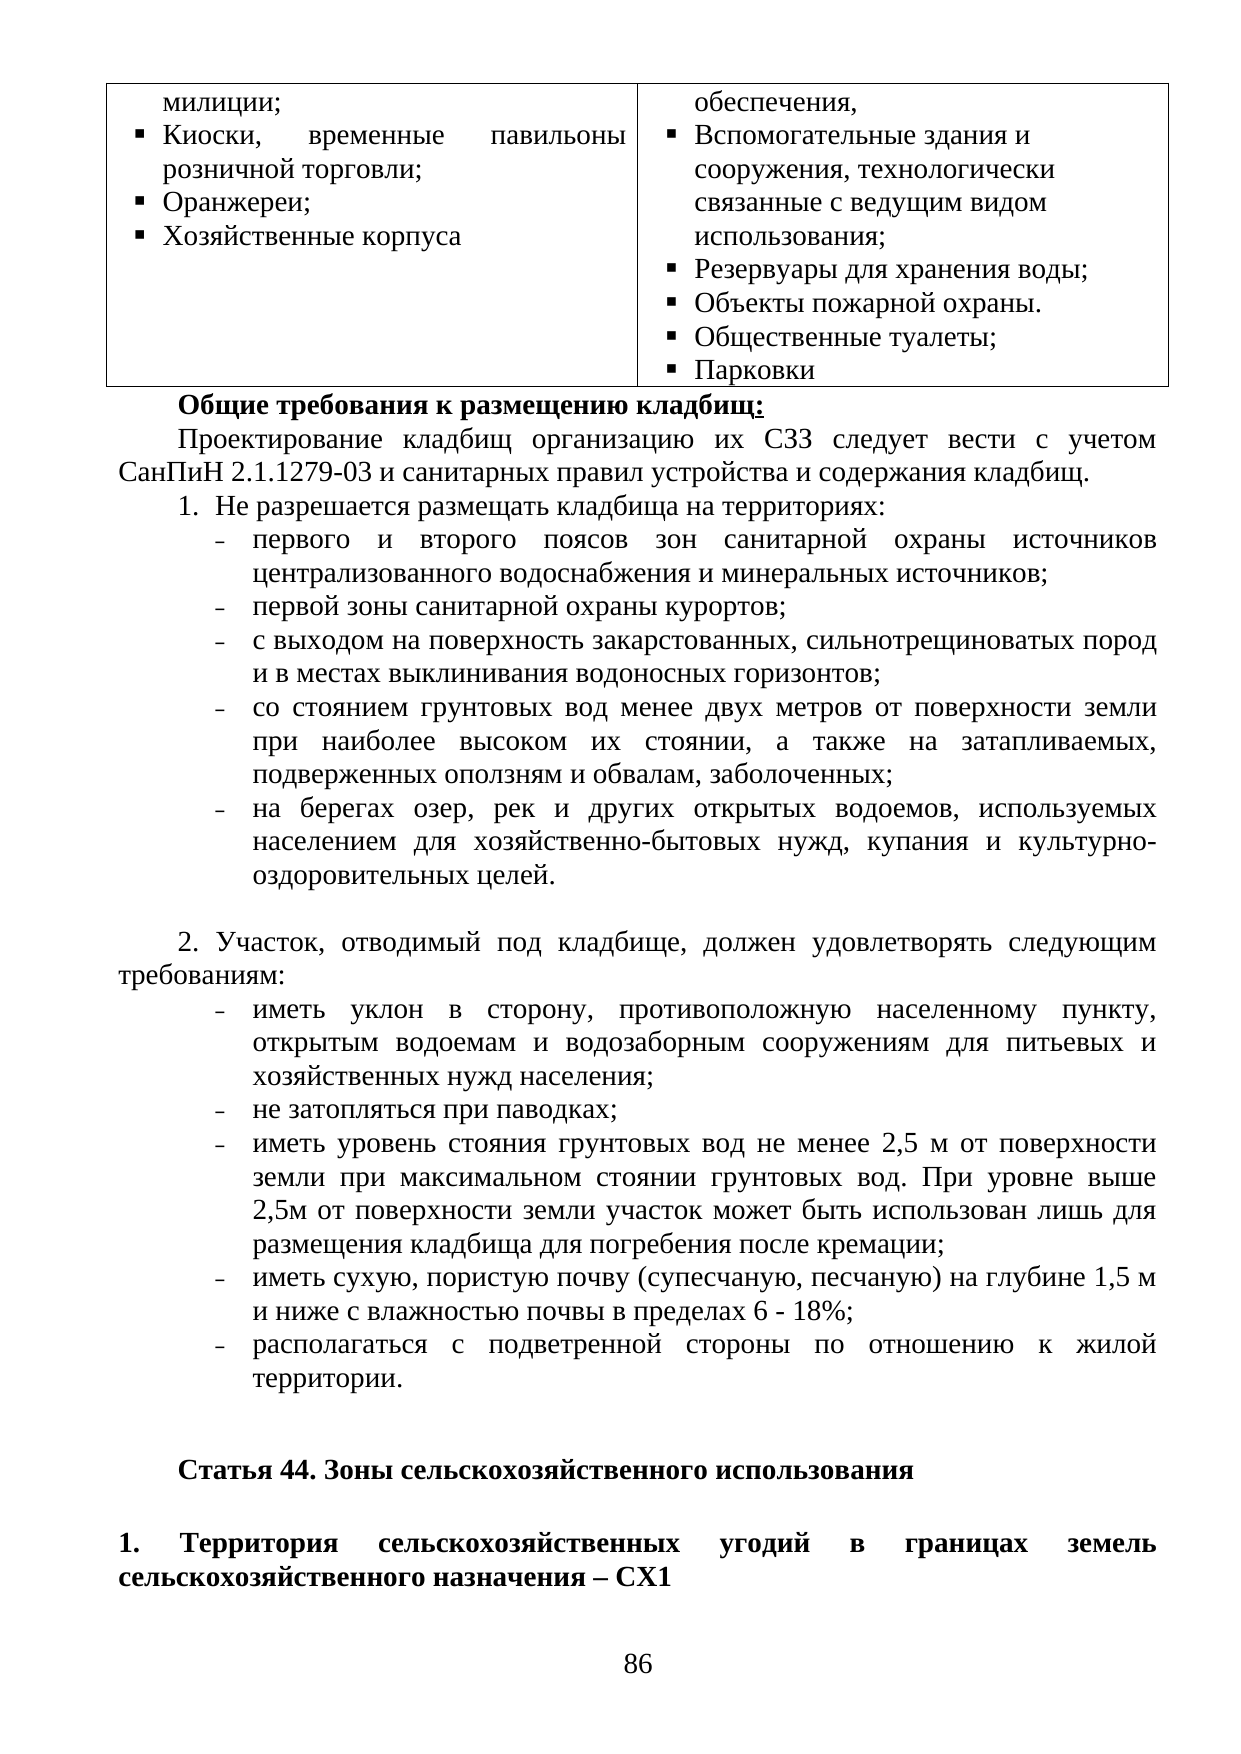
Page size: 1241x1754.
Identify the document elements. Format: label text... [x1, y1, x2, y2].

list первой зоны санитарной охраны курортов; [215, 588, 1157, 622]
text 1. Территория сельскохозяйственных угодий в границах земель сельскохозяйственного назначения – СХ1 [118, 1525, 1157, 1592]
text 2. Участок, отводимый под кладбище, должен удовлетворять следующим требованиям: [118, 924, 1157, 991]
list иметь уклон в сторону, противоположную населенному пункту, открытым водоемам и водозаборным сооружениям для питьевых и хозяйственных нужд населения; [215, 991, 1157, 1092]
subtitle Статья 44. Зоны сельскохозяйственного использования [118, 1452, 1157, 1486]
list первого и второго поясов зон санитарной охраны источников централизованного водоснабжения и минеральных источников; [215, 521, 1157, 588]
list иметь сухую, пористую почву (супесчаную, песчаную) на глубине 1,5 м и ниже с влажностью почвы в пределах 6 - 18%; [215, 1259, 1157, 1326]
text Общие требования к размещению кладбищ: [118, 387, 1157, 421]
text Проектирование кладбищ организацию их СЗЗ следует вести с учетом СанПиН 2.1.1279-03 и санитарных правил устройства и содержания кладбищ. [118, 421, 1157, 488]
list иметь уровень стояния грунтовых вод не менее 2,5 м от поверхности земли при максимальном стоянии грунтовых вод. При уровне выше 2,5м от поверхности земли участок может быть использован лишь для размещения кладбища для погребения после кремации; [215, 1125, 1157, 1259]
list не затопляться при паводках; [215, 1092, 1157, 1125]
list со стоянием грунтовых вод менее двух метров от поверхности земли при наиболее высоком их стоянии, а также на затапливаемых, подверженных оползням и обвалам, заболоченных; [215, 689, 1157, 790]
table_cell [107, 84, 637, 386]
list Не разрешается размещать кладбища на территориях: [177, 488, 1157, 521]
list располагаться с подветренной стороны по отношению к жилой территории. [215, 1326, 1157, 1393]
list на берегах озер, рек и других открытых водоемов, используемых населением для хозяйственно-бытовых нужд, купания и культурно-оздоровительных целей. [215, 790, 1157, 890]
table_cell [638, 84, 1168, 386]
list с выходом на поверхность закарстованных, сильнотрещиноватых пород и в местах выклинивания водоносных горизонтов; [215, 622, 1157, 689]
